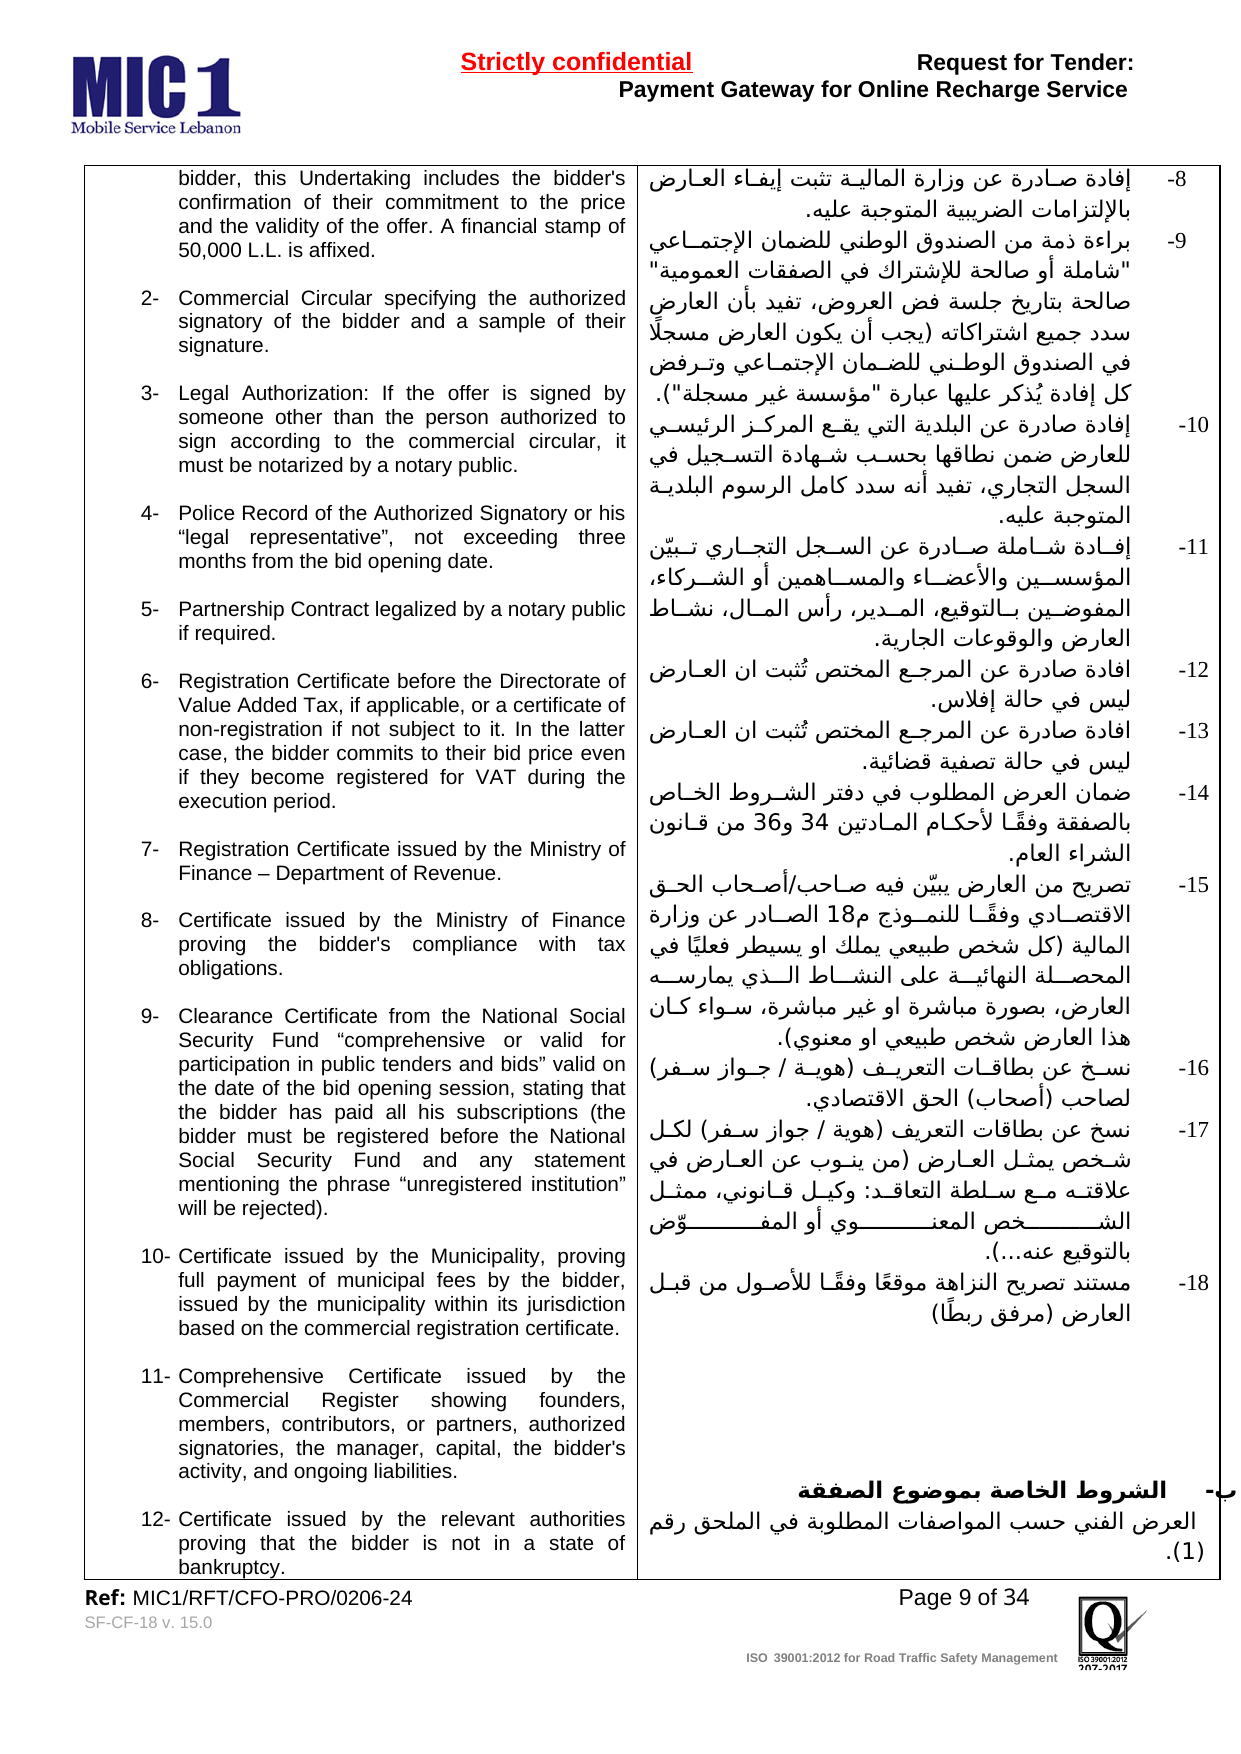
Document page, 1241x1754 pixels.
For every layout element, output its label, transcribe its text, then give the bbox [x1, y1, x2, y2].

picture [1075, 1594, 1137, 1670]
picture [68, 52, 240, 133]
